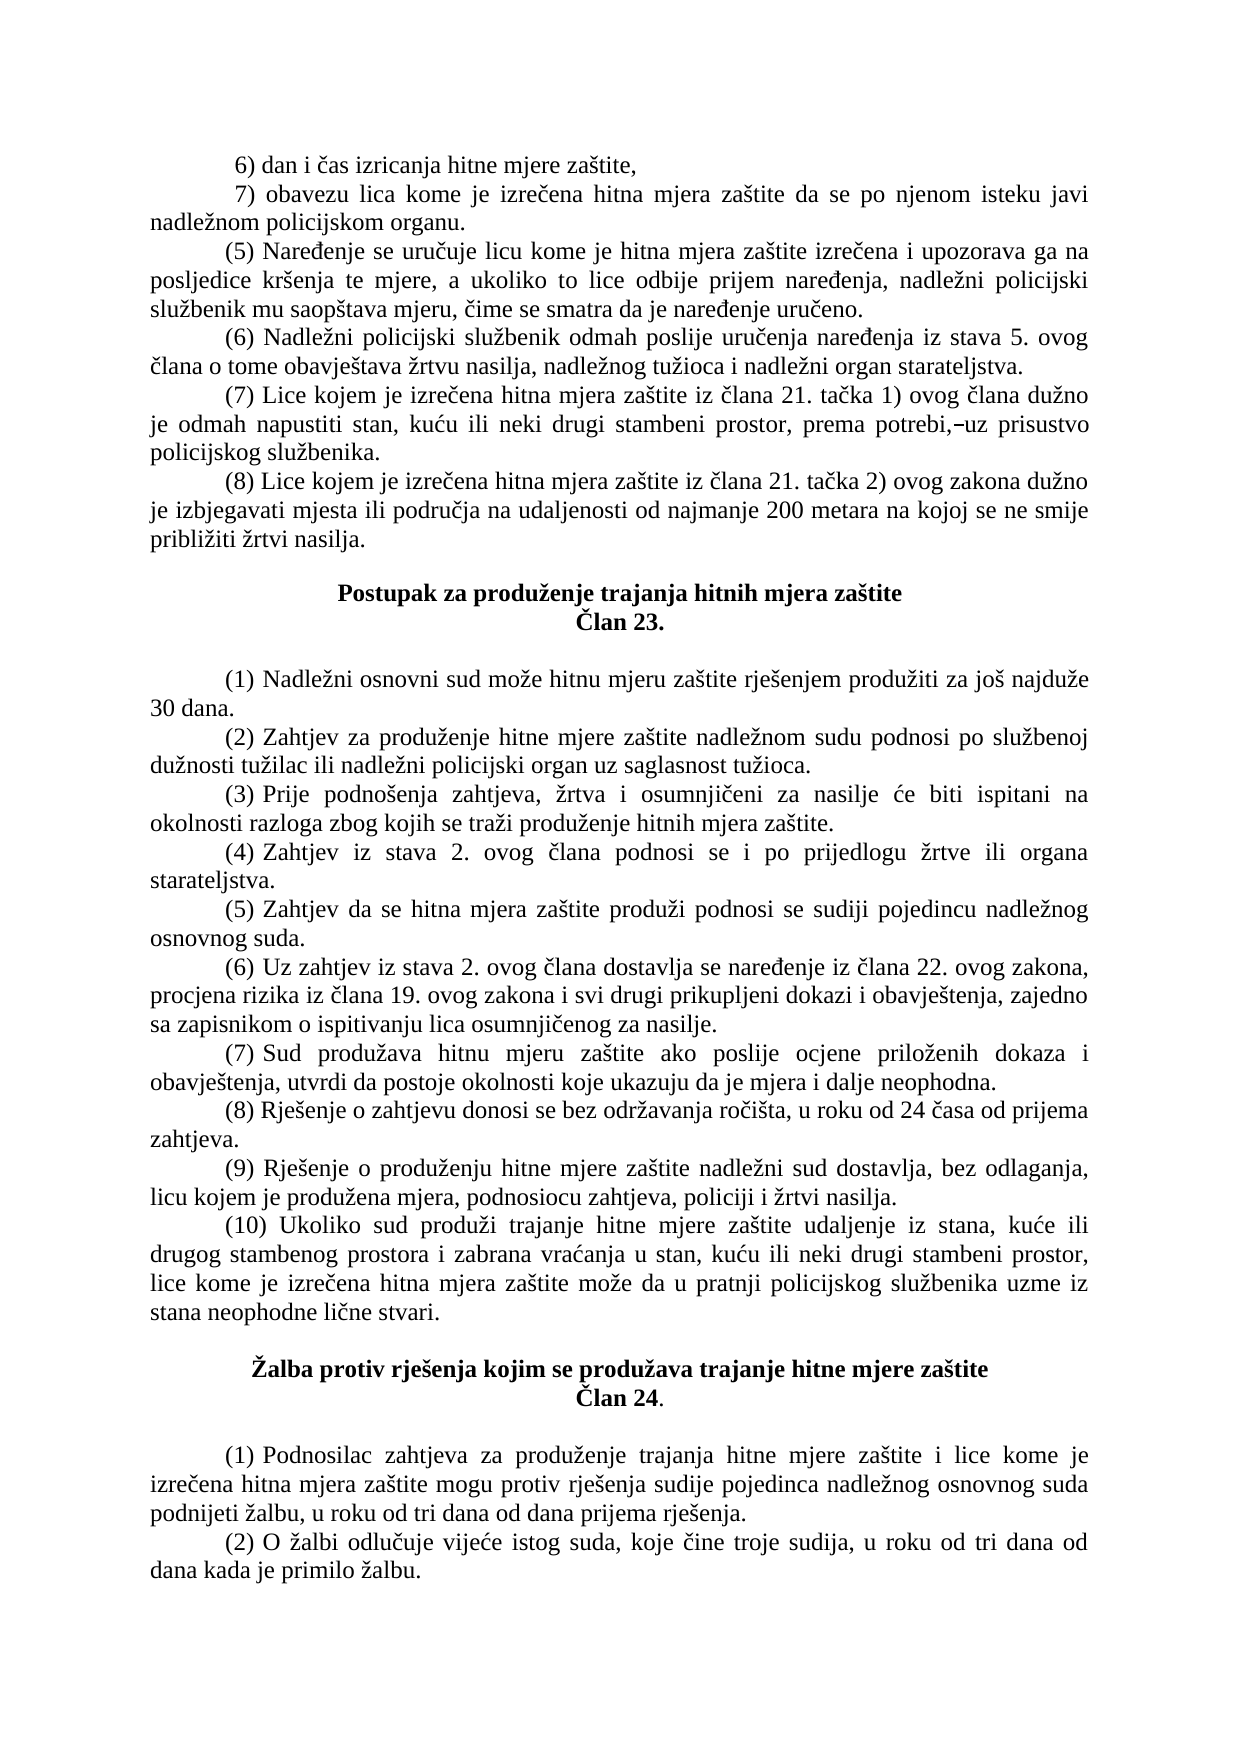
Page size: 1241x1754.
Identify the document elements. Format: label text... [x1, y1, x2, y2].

text (7) Lice kojem je izrečena hitna mjera zaštite iz člana 21. tačka 1) ovog člana dužno je odmah napustiti stan, kuću ili neki drugi stambeni prostor, prema potrebi, uz prisustvo policijskog službenika. [150, 380, 1090, 466]
text Član 24. [150, 1383, 1090, 1412]
text 6) dan i čas izricanja hitne mjere zaštite, [150, 150, 1090, 179]
list Sud produžava hitnu mjeru zaštite ako poslije ocjene priloženih dokaza i obavještenja, utvrdi da postoje okolnosti koje ukazuju da je mjera i dalje neophodna. [150, 1038, 1090, 1095]
text Član 23. [150, 607, 1090, 635]
text (10) Ukoliko sud produži trajanje hitne mjere zaštite udaljenje iz stana, kuće ili drugog stambenog prostora i zabrana vraćanja u stan, kuću ili neki drugi stambeni prostor, lice kome je izrečena hitna mjera zaštite može da u pratnji policijskog službenika uzme iz stana neophodne lične stvari. [150, 1210, 1090, 1325]
list Nadležni osnovni sud može hitnu mjeru zaštite rješenjem produžiti za još najduže 30 dana. [150, 664, 1090, 722]
text 7) obavezu lica kome je izrečena hitna mjera zaštite da se po njenom isteku javi nadležnom policijskom organu. [150, 179, 1090, 236]
text (5) Naređenje se uručuje licu kome je hitna mjera zaštite izrečena i upozorava ga na posljedice kršenja te mjere, a ukoliko to lice odbije prijem naređenja, nadležni policijski službenik mu saopštava mjeru, čime se smatra da je naređenje uručeno. [150, 236, 1090, 322]
list Zahtjev za produženje hitne mjere zaštite nadležnom sudu podnosi po službenoj dužnosti tužilac ili nadležni policijski organ uz saglasnost tužioca. [150, 722, 1090, 779]
text (8) Lice kojem je izrečena hitna mjera zaštite iz člana 21. tačka 2) ovog zakona dužno je izbjegavati mjesta ili područja na udaljenosti od najmanje 200 metara na kojoj se ne smije približiti žrtvi nasilja. [150, 466, 1090, 552]
text (9) Rješenje o produženju hitne mjere zaštite nadležni sud dostavlja, bez odlaganja, licu kojem je produžena mjera, podnosiocu zahtjeva, policiji i žrtvi nasilja. [150, 1153, 1090, 1210]
list Prije podnošenja zahtjeva, žrtva i osumnjičeni za nasilje će biti ispitani na okolnosti razloga zbog kojih se traži produženje hitnih mjera zaštite. [150, 779, 1090, 837]
list O žalbi odlučuje vijeće istog suda, koje čine troje sudija, u roku od tri dana od dana kada je primilo žalbu. [150, 1527, 1090, 1584]
text Žalba protiv rješenja kojim se produžava trajanje hitne mjere zaštite [150, 1354, 1090, 1383]
list Zahtjev iz stava 2. ovog člana podnosi se i po prijedlogu žrtve ili organa starateljstva. [150, 837, 1090, 894]
text Postupak za produženje trajanja hitnih mjera zaštite [150, 578, 1090, 607]
list Zahtjev da se hitna mjera zaštite produži podnosi se sudiji pojedincu nadležnog osnovnog suda. [150, 894, 1090, 952]
text (8) Rješenje o zahtjevu donosi se bez održavanja ročišta, u roku od 24 časa od prijema zahtjeva. [150, 1095, 1090, 1153]
list Uz zahtjev iz stava 2. ovog člana dostavlja se naređenje iz člana 22. ovog zakona, procjena rizika iz člana 19. ovog zakona i svi drugi prikupljeni dokazi i obavještenja, zajedno sa zapisnikom o ispitivanju lica osumnjičenog za nasilje. [150, 952, 1090, 1038]
text (6) Nadležni policijski službenik odmah poslije uručenja naređenja iz stava 5. ovog člana o tome obavještava žrtvu nasilja, nadležnog tužioca i nadležni organ starateljstva. [150, 322, 1090, 380]
list Podnosilac zahtjeva za produženje trajanja hitne mjere zaštite i lice kome je izrečena hitna mjera zaštite mogu protiv rješenja sudije pojedinca nadležnog osnovnog suda podnijeti žalbu, u roku od tri dana od dana prijema rješenja. [150, 1440, 1090, 1527]
